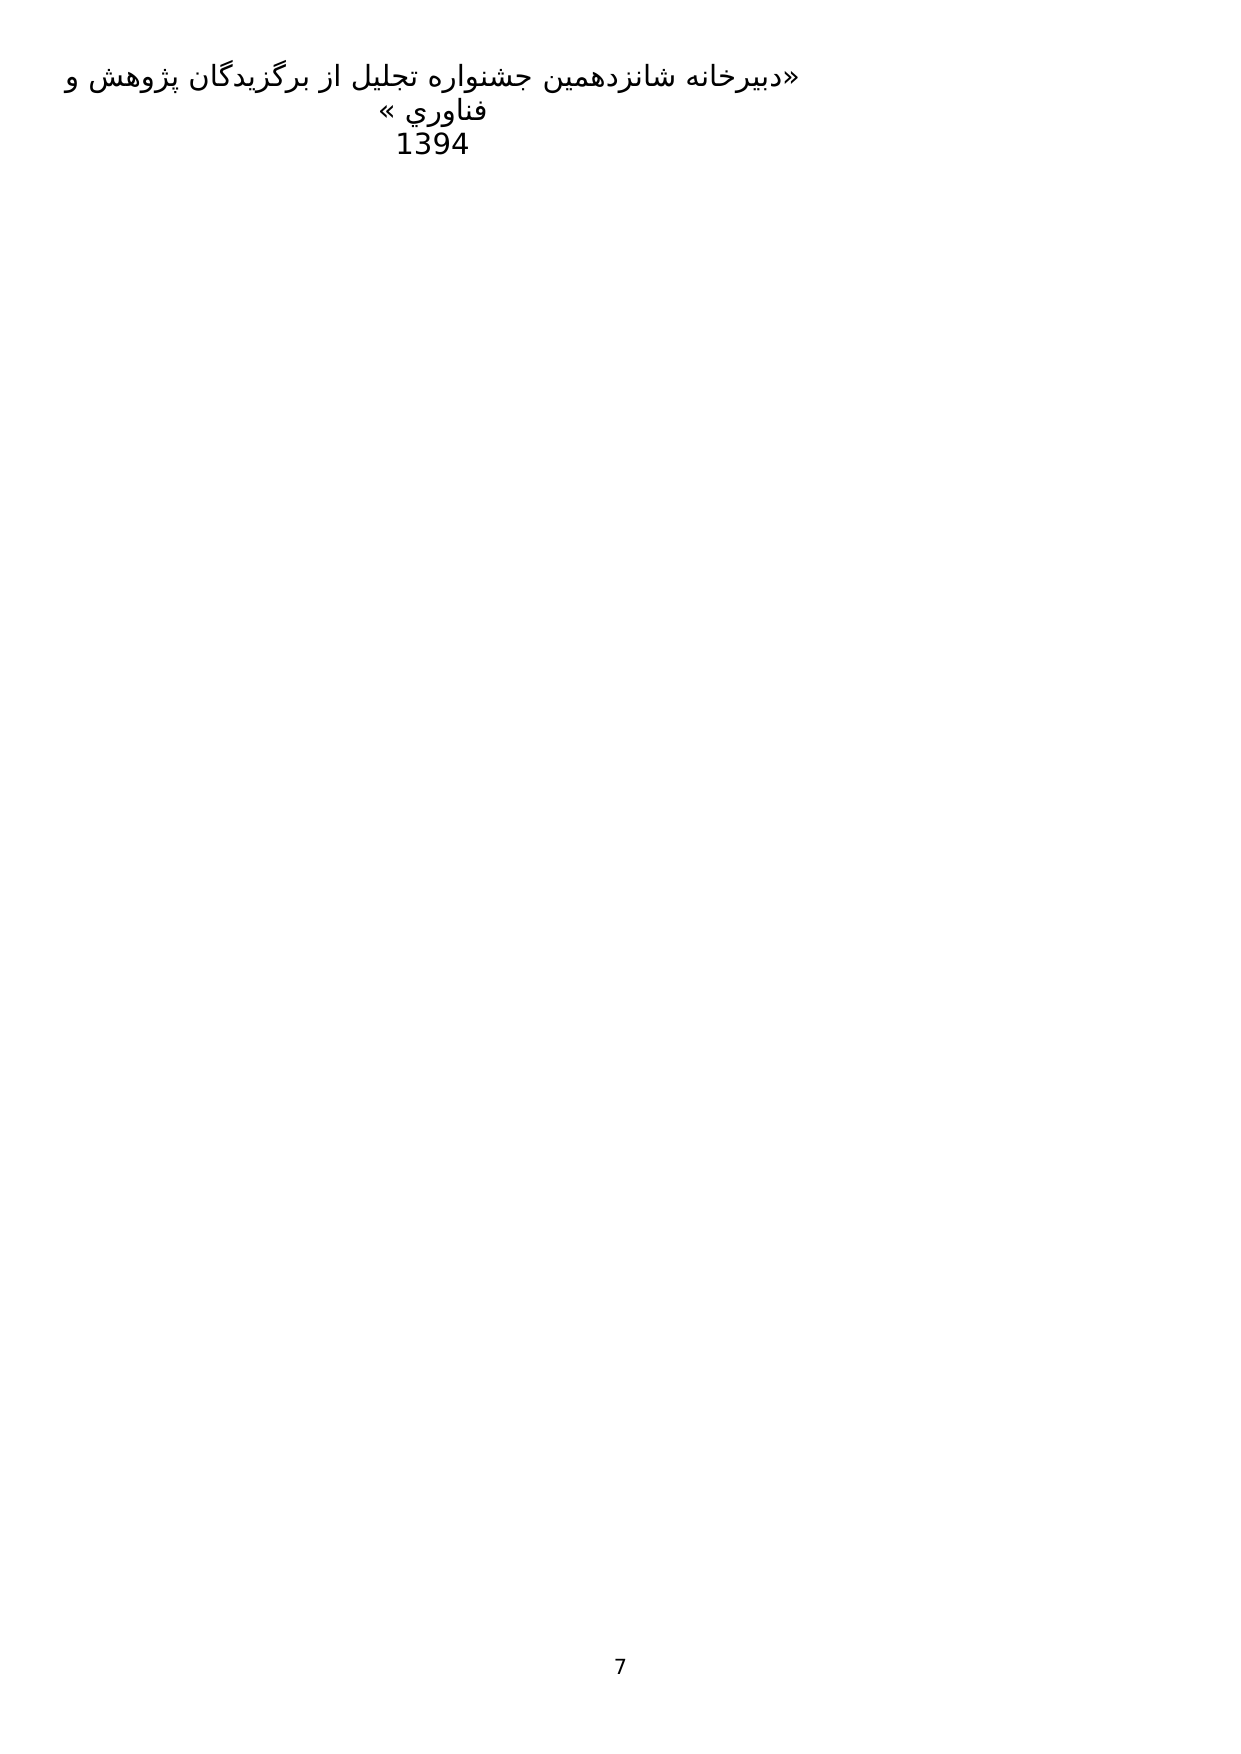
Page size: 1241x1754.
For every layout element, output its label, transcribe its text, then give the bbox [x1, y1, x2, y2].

text «دبيرخانه شانزدهمين جشنواره تجلیل از برگزيدگان پژوهش و فناوري » [59, 59, 806, 127]
text 1394 [59, 127, 806, 161]
